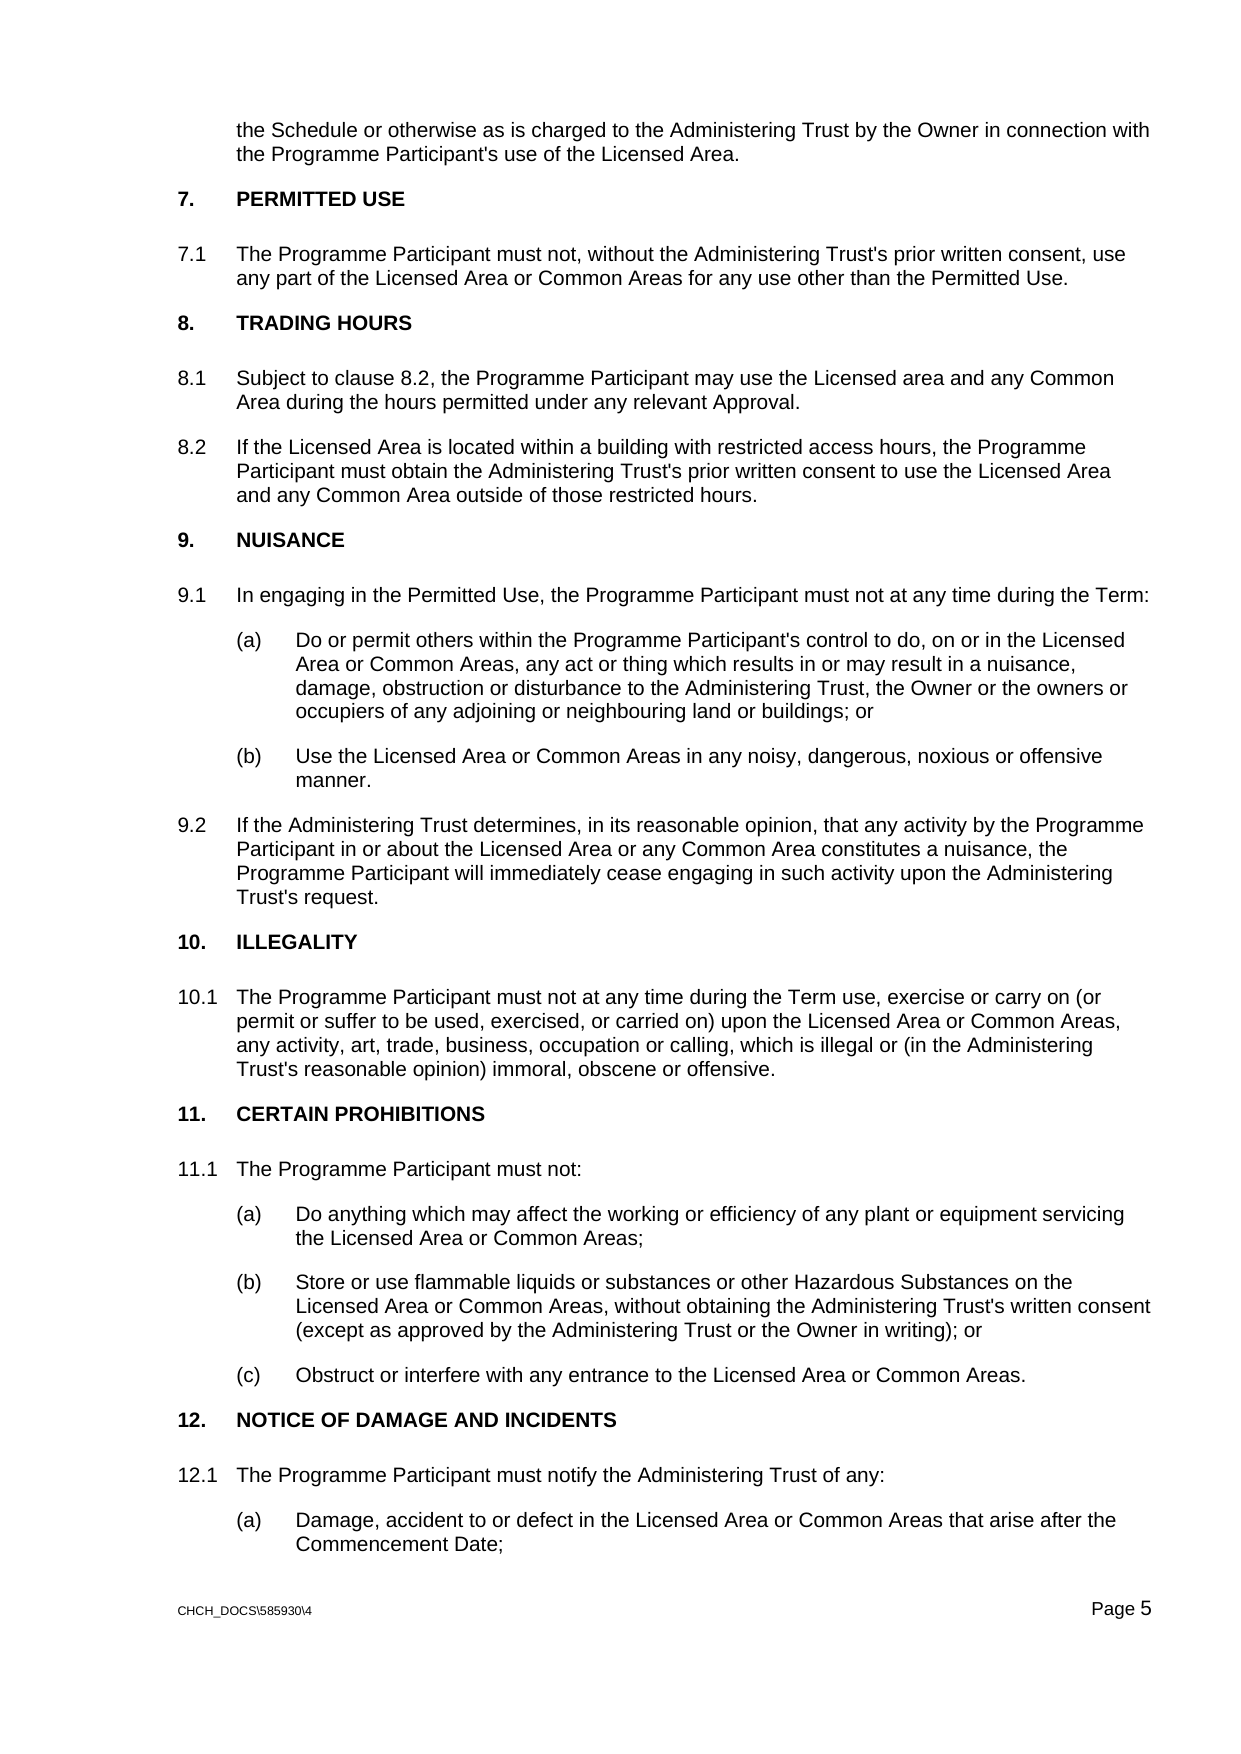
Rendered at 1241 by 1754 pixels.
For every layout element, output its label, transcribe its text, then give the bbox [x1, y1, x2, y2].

subtitle CERTAIN PROHIBITIONS [177, 1101, 1152, 1125]
subtitle Store or use flammable liquids or substances or other Hazardous Substances on the Licensed Area or Common Areas, without obtaining the Administering Trust's written consent (except as approved by the Administering Trust or the Owner in writing); or [236, 1270, 1152, 1342]
subtitle Do anything which may affect the working or efficiency of any plant or equipment servicing the Licensed Area or Common Areas; [236, 1201, 1152, 1249]
subtitle PERMITTED USE [177, 187, 1152, 211]
subtitle ILLEGALITY [177, 929, 1152, 953]
subtitle The Programme Participant must not at any time during the Term use, exercise or carry on (or permit or suffer to be used, exercised, or carried on) upon the Licensed Area or Common Areas, any activity, art, trade, business, occupation or calling, which is illegal or (in the Administering Trust's reasonable opinion) immoral, obscene or offensive. [177, 985, 1152, 1081]
subtitle NUISANCE [177, 527, 1152, 551]
subtitle Obstruct or interfere with any entrance to the Licensed Area or Common Areas. [236, 1363, 1152, 1387]
subtitle Subject to clause 8.2, the Programme Participant may use the Licensed area and any Common Area during the hours permitted under any relevant Approval. [177, 366, 1152, 414]
subtitle The Programme Participant must not, without the Administering Trust's prior written consent, use any part of the Licensed Area or Common Areas for any use other than the Permitted Use. [177, 242, 1152, 290]
subtitle If the Licensed Area is located within a building with restricted access hours, the Programme Participant must obtain the Administering Trust's prior written consent to use the Licensed Area and any Common Area outside of those restricted hours. [177, 435, 1152, 507]
subtitle If the Administering Trust determines, in its reasonable opinion, that any activity by the Programme Participant in or about the Licensed Area or any Common Area constitutes a nuisance, the Programme Participant will immediately cease engaging in such activity upon the Administering Trust's request. [177, 813, 1152, 909]
subtitle NOTICE OF DAMAGE AND INCIDENTS [177, 1408, 1152, 1432]
subtitle The Programme Participant must not: [177, 1157, 1152, 1181]
subtitle In engaging in the Permitted Use, the Programme Participant must not at any time during the Term: [177, 583, 1152, 607]
subtitle Damage, accident to or defect in the Licensed Area or Common Areas that arise after the Commencement Date; [236, 1508, 1152, 1556]
subtitle The Programme Participant must notify the Administering Trust of any: [177, 1463, 1152, 1487]
subtitle TRADING HOURS [177, 311, 1152, 335]
subtitle Do or permit others within the Programme Participant's control to do, on or in the Licensed Area or Common Areas, any act or thing which results in or may result in a nuisance, damage, obstruction or disturbance to the Administering Trust, the Owner or the owners or occupiers of any adjoining or neighbouring land or buildings; or [236, 627, 1152, 723]
subtitle Use the Licensed Area or Common Areas in any noisy, dangerous, noxious or offensive manner. [236, 744, 1152, 792]
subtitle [177, 118, 1152, 166]
